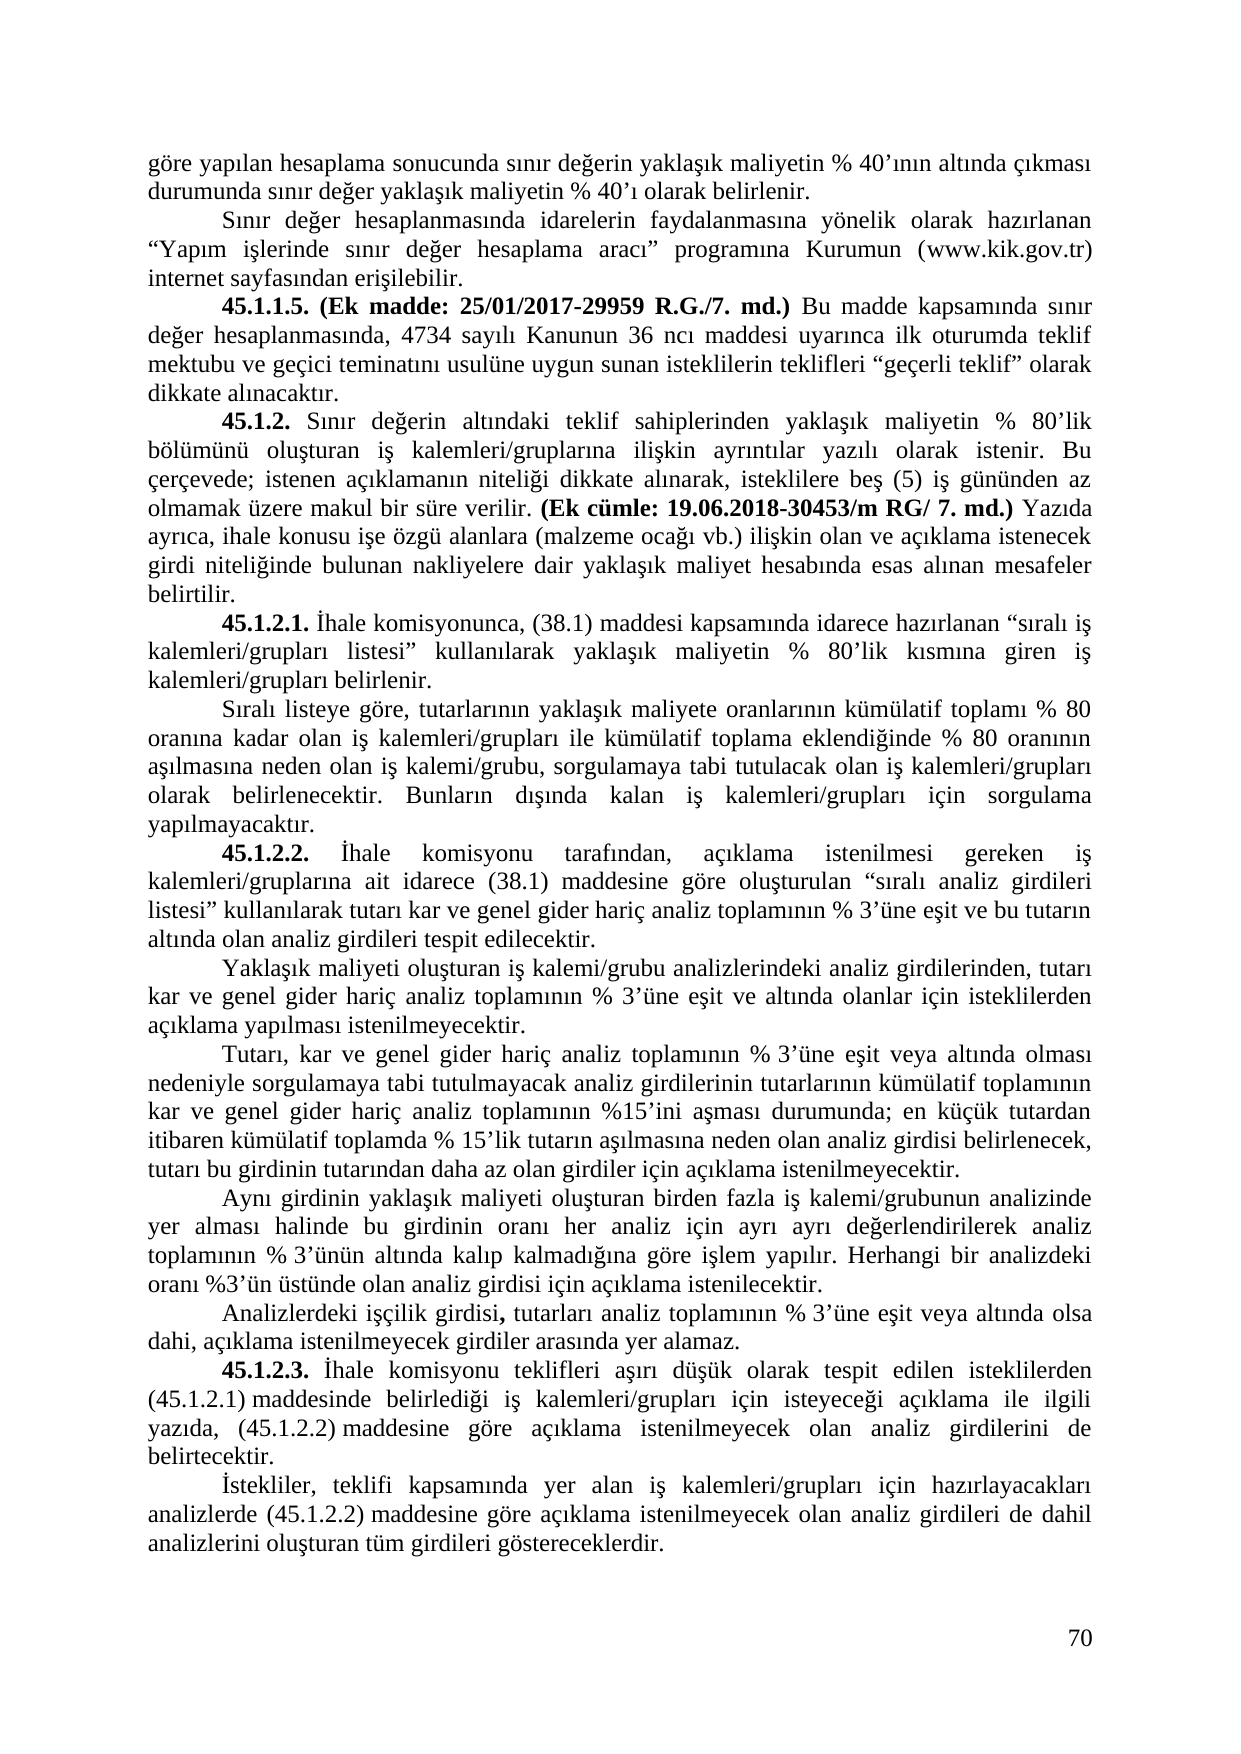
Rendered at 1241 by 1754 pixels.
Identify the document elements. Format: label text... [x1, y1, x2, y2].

text Tutarı, kar ve genel gider hariç analiz toplamının % 3’üne eşit veya altında olması nedeniyle sorgulamaya tabi tutulmayacak analiz girdilerinin tutarlarının kümülatif toplamının kar ve genel gider hariç analiz toplamının %15’ini aşması durumunda; en küçük tutardan itibaren kümülatif toplamda % 15’lik tutarın aşılmasına neden olan analiz girdisi belirlenecek, tutarı bu girdinin tutarından daha az olan girdiler için açıklama istenilmeyecektir. [148, 1039, 1092, 1183]
text Aynı girdinin yaklaşık maliyeti oluşturan birden fazla iş kalemi/grubunun analizinde yer alması halinde bu girdinin oranı her analiz için ayrı ayrı değerlendirilerek analiz toplamının % 3’ünün altında kalıp kalmadığına göre işlem yapılır. Herhangi bir analizdeki oranı %3’ün üstünde olan analiz girdisi için açıklama istenilecektir. [148, 1183, 1092, 1298]
text Yaklaşık maliyeti oluşturan iş kalemi/grubu analizlerindeki analiz girdilerinden, tutarı kar ve genel gider hariç analiz toplamının % 3’üne eşit ve altında olanlar için isteklilerden açıklama yapılması istenilmeyecektir. [148, 953, 1092, 1039]
text 45.1.2.2. İhale komisyonu tarafından, açıklama istenilmesi gereken iş kalemleri/gruplarına ait idarece (38.1) maddesine göre oluşturulan “sıralı analiz girdileri listesi” kullanılarak tutarı kar ve genel gider hariç analiz toplamının % 3’üne eşit ve bu tutarın altında olan analiz girdileri tespit edilecektir. [148, 838, 1092, 953]
text 45.1.1.5. (Ek madde: 25/01/2017-29959 R.G./7. md.) Bu madde kapsamında sınır değer hesaplanmasında, 4734 sayılı Kanunun 36 ncı maddesi uyarınca ilk oturumda teklif mektubu ve geçici teminatını usulüne uygun sunan isteklilerin teklifleri “geçerli teklif” olarak dikkate alınacaktır. [148, 291, 1092, 406]
text 45.1.2.1. İhale komisyonunca, (38.1) maddesi kapsamında idarece hazırlanan “sıralı iş kalemleri/grupları listesi” kullanılarak yaklaşık maliyetin % 80’lik kısmına giren iş kalemleri/grupları belirlenir. [148, 608, 1092, 694]
text İstekliler, teklifi kapsamında yer alan iş kalemleri/grupları için hazırlayacakları analizlerde (45.1.2.2) maddesine göre açıklama istenilmeyecek olan analiz girdileri de dahil analizlerini oluşturan tüm girdileri göstereceklerdir. [148, 1470, 1092, 1556]
text 45.1.2. Sınır değerin altındaki teklif sahiplerinden yaklaşık maliyetin % 80’lik bölümünü oluşturan iş kalemleri/gruplarına ilişkin ayrıntılar yazılı olarak istenir. Bu çerçevede; istenen açıklamanın niteliği dikkate alınarak, isteklilere beş (5) iş gününden az olmamak üzere makul bir süre verilir. (Ek cümle: 19.06.2018-30453/m RG/ 7. md.) Yazıda ayrıca, ihale konusu işe özgü alanlara (malzeme ocağı vb.) ilişkin olan ve açıklama istenecek girdi niteliğinde bulunan nakliyelere dair yaklaşık maliyet hesabında esas alınan mesafeler belirtilir. [148, 406, 1092, 608]
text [148, 148, 1092, 205]
text Analizlerdeki işçilik girdisi, tutarları analiz toplamının % 3’üne eşit veya altında olsa dahi, açıklama istenilmeyecek girdiler arasında yer alamaz. [148, 1298, 1092, 1355]
text 45.1.2.3. İhale komisyonu teklifleri aşırı düşük olarak tespit edilen isteklilerden (45.1.2.1) maddesinde belirlediği iş kalemleri/grupları için isteyeceği açıklama ile ilgili yazıda, (45.1.2.2) maddesine göre açıklama istenilmeyecek olan analiz girdilerini de belirtecektir. [148, 1355, 1092, 1470]
text Sıralı listeye göre, tutarlarının yaklaşık maliyete oranlarının kümülatif toplamı % 80 oranına kadar olan iş kalemleri/grupları ile kümülatif toplama eklendiğinde % 80 oranının aşılmasına neden olan iş kalemi/grubu, sorgulamaya tabi tutulacak olan iş kalemleri/grupları olarak belirlenecektir. Bunların dışında kalan iş kalemleri/grupları için sorgulama yapılmayacaktır. [148, 694, 1092, 838]
text Sınır değer hesaplanmasında idarelerin faydalanmasına yönelik olarak hazırlanan “Yapım işlerinde sınır değer hesaplama aracı” programına Kurumun (www.kik.gov.tr) internet sayfasından erişilebilir. [148, 205, 1092, 291]
